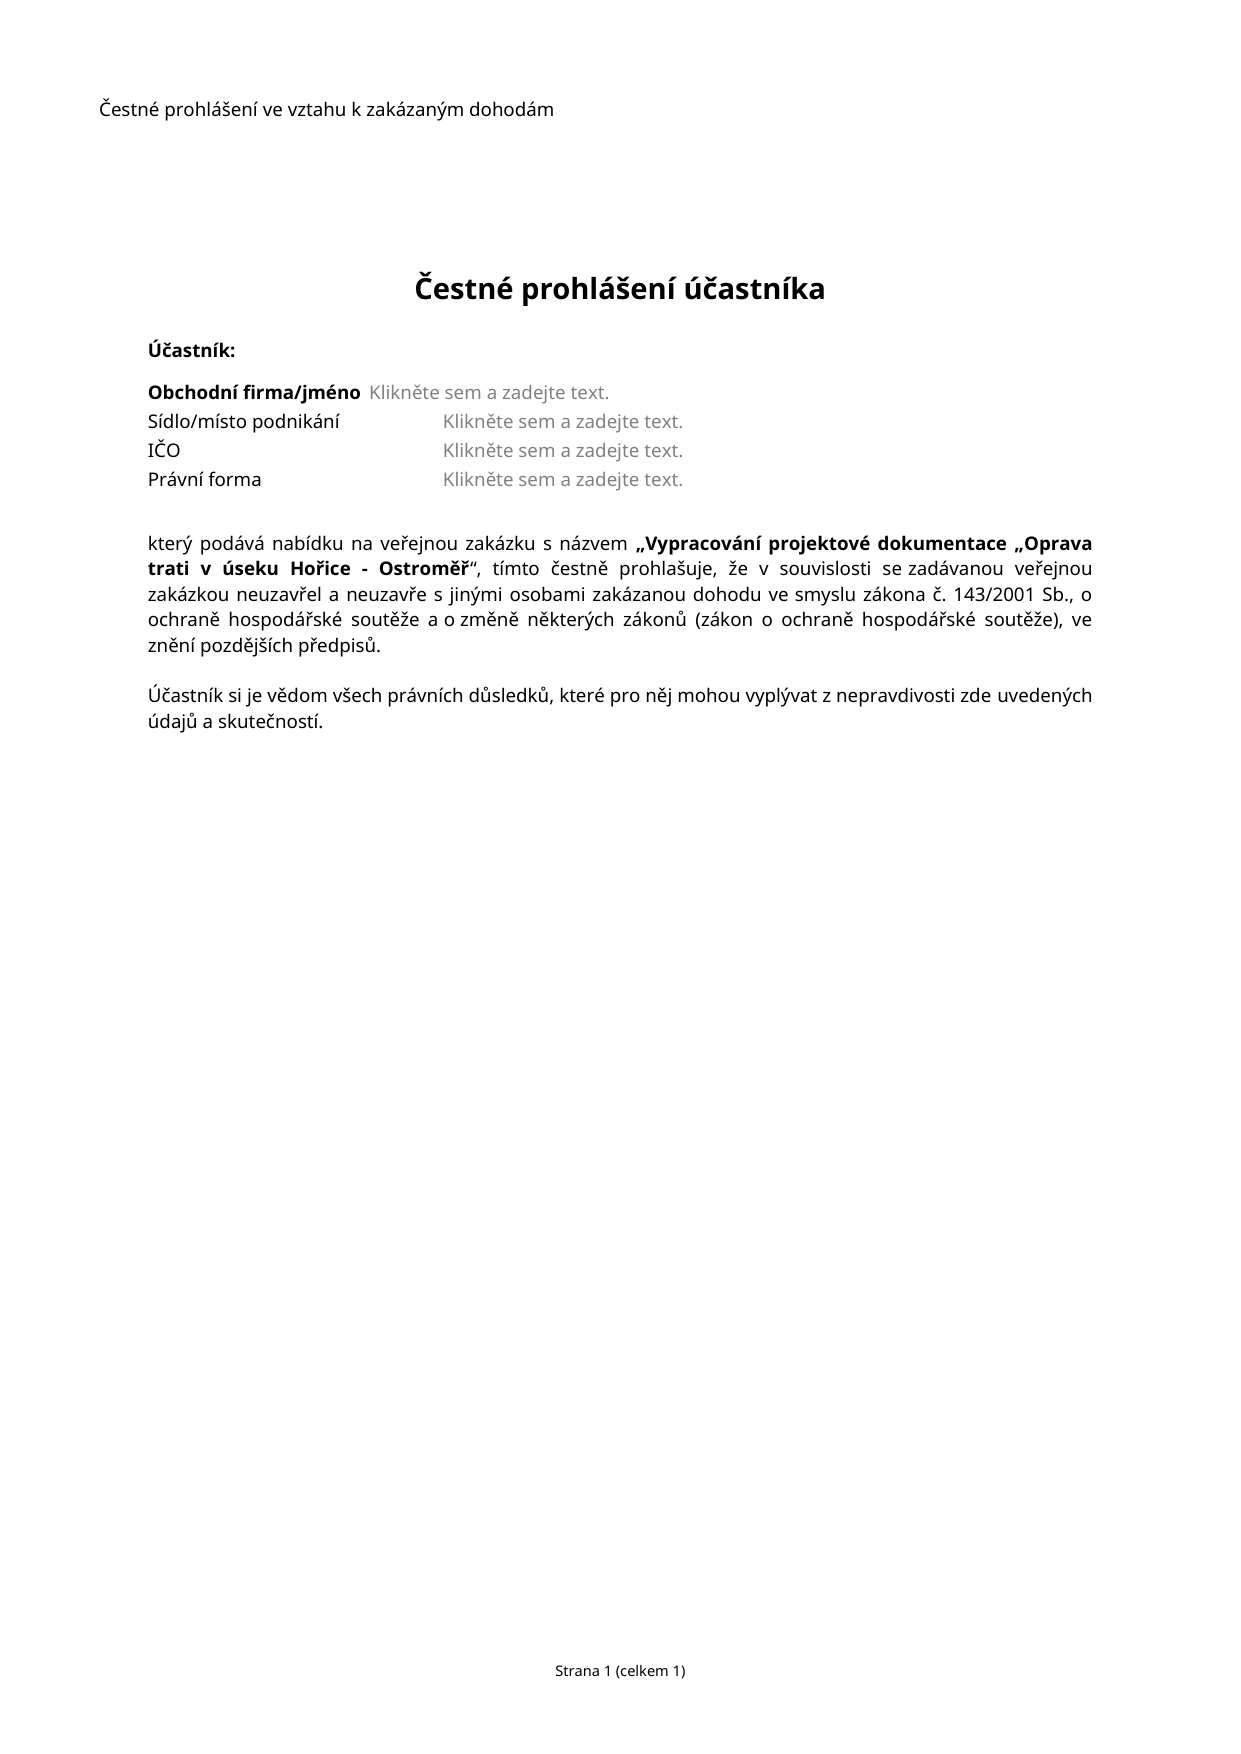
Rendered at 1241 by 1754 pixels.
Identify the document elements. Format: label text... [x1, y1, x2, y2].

text který podává nabídku na veřejnou zakázku s názvem „Vypracování projektové dokumentace „Oprava trati v úseku Hořice - Ostroměř“, tímto čestně prohlašuje, že v souvislosti se zadávanou veřejnou zakázkou neuzavřel a neuzavře s jinými osobami zakázanou dohodu ve smyslu zákona č. 143/2001 Sb., o ochraně hospodářské soutěže a o změně některých zákonů (zákon o ochraně hospodářské soutěže), ve znění pozdějších předpisů. [148, 530, 1093, 658]
text Právní forma [148, 463, 1093, 492]
text Účastník si je vědom všech právních důsledků, které pro něj mohou vyplývat z nepravdivosti zde uvedených údajů a skutečností. [148, 683, 1093, 734]
text Sídlo/místo podnikání [148, 405, 1093, 434]
text IČO [148, 434, 1093, 463]
title Čestné prohlášení účastníka [148, 268, 1093, 308]
text Obchodní firma/jméno [148, 376, 1093, 405]
text Účastník: [148, 333, 1093, 364]
